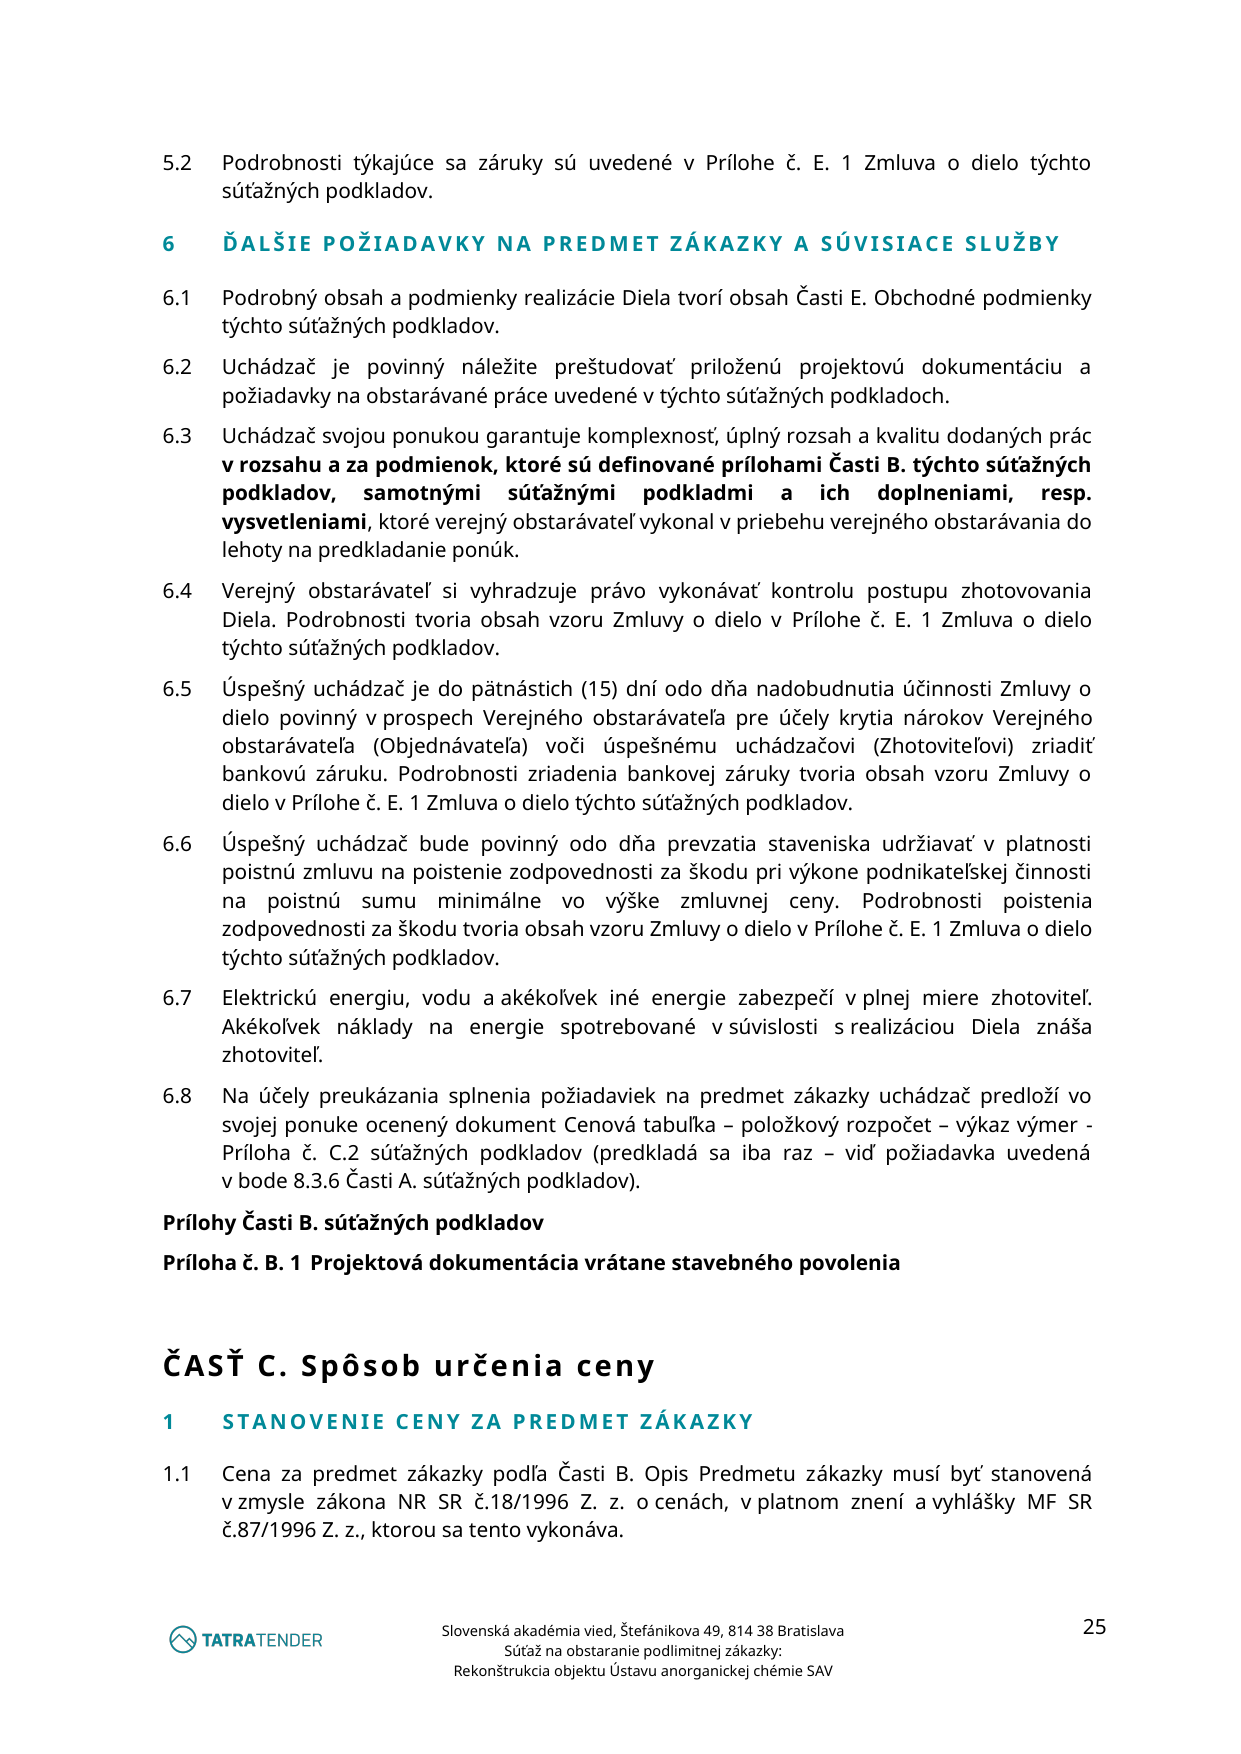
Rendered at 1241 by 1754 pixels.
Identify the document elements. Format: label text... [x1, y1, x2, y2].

subtitle Verejný obstarávateľ si vyhradzuje právo vykonávať kontrolu postupu zhotovovania Diela. Podrobnosti tvoria obsah vzoru Zmluvy o dielo v Prílohe č. E. 1 Zmluva o dielo týchto súťažných podkladov. [162, 576, 1093, 662]
subtitle Uchádzač svojou ponukou garantuje komplexnosť, úplný rozsah a kvalitu dodaných prác v rozsahu a za podmienok, ktoré sú definované prílohami Časti B. týchto súťažných podkladov, samotnými súťažnými podkladmi a ich doplneniami, resp. vysvetleniami, ktoré verejný obstarávateľ vykonal v priebehu verejného obstarávania do lehoty na predkladanie ponúk. [162, 422, 1093, 564]
subtitle Podrobný obsah a podmienky realizácie Diela tvorí obsah Časti E. Obchodné podmienky týchto súťažných podkladov. [162, 283, 1093, 340]
subtitle Elektrickú energiu, vodu a akékoľvek iné energie zabezpečí v plnej miere zhotoviteľ. Akékoľvek náklady na energie spotrebované v súvislosti s realizáciou Diela znáša zhotoviteľ. [162, 983, 1093, 1069]
text Príloha č. B. 1 Projektová dokumentácia vrátane stavebného povolenia [162, 1248, 1093, 1277]
subtitle Úspešný uchádzač je do pätnástich (15) dní odo dňa nadobudnutia účinnosti Zmluvy o dielo povinný v prospech Verejného obstarávateľa pre účely krytia nárokov Verejného obstarávateľa (Objednávateľa) voči úspešnému uchádzačovi (Zhotoviteľovi) zriadiť bankovú záruku. Podrobnosti zriadenia bankovej záruky tvoria obsah vzoru Zmluvy o dielo v Prílohe č. E. 1 Zmluva o dielo týchto súťažných podkladov. [162, 674, 1093, 816]
subtitle Prílohy Časti B. súťažných podkladov [162, 1208, 1093, 1236]
subtitle Uchádzač je povinný náležite preštudovať priloženú projektovú dokumentáciu a požiadavky na obstarávané práce uvedené v týchto súťažných podkladoch. [162, 352, 1093, 409]
subtitle Ďalšie požiadavky na predmet zákazky a súvisiace služby [162, 229, 1093, 258]
subtitle Cena za predmet zákazky podľa Časti B. Opis Predmetu zákazky musí byť stanovená v zmysle zákona NR SR č.18/1996 Z. z. o cenách, v platnom znení a vyhlášky MF SR č.87/1996 Z. z., ktorou sa tento vykonáva. [162, 1459, 1093, 1544]
picture [162, 1612, 335, 1665]
subtitle Podrobnosti týkajúce sa záruky sú uvedené v Prílohe č. E. 1 Zmluva o dielo týchto súťažných podkladov. [162, 148, 1093, 204]
subtitle ČASŤ C. Spôsob určenia ceny [162, 1345, 1093, 1385]
subtitle Na účely preukázania splnenia požiadaviek na predmet zákazky uchádzač predloží vo svojej ponuke ocenený dokument Cenová tabuľka – položkový rozpočet – výkaz výmer - Príloha č. C.2 súťažných podkladov (predkladá sa iba raz – viď požiadavka uvedená v bode 8.3.6 Časti A. súťažných podkladov). [162, 1081, 1093, 1195]
subtitle Úspešný uchádzač bude povinný odo dňa prevzatia staveniska udržiavať v platnosti poistnú zmluvu na poistenie zodpovednosti za škodu pri výkone podnikateľskej činnosti na poistnú sumu minimálne vo výške zmluvnej ceny. Podrobnosti poistenia zodpovednosti za škodu tvoria obsah vzoru Zmluvy o dielo v Prílohe č. E. 1 Zmluva o dielo týchto súťažných podkladov. [162, 829, 1093, 971]
subtitle Stanovenie ceny za predmet zákazky [162, 1407, 1093, 1436]
